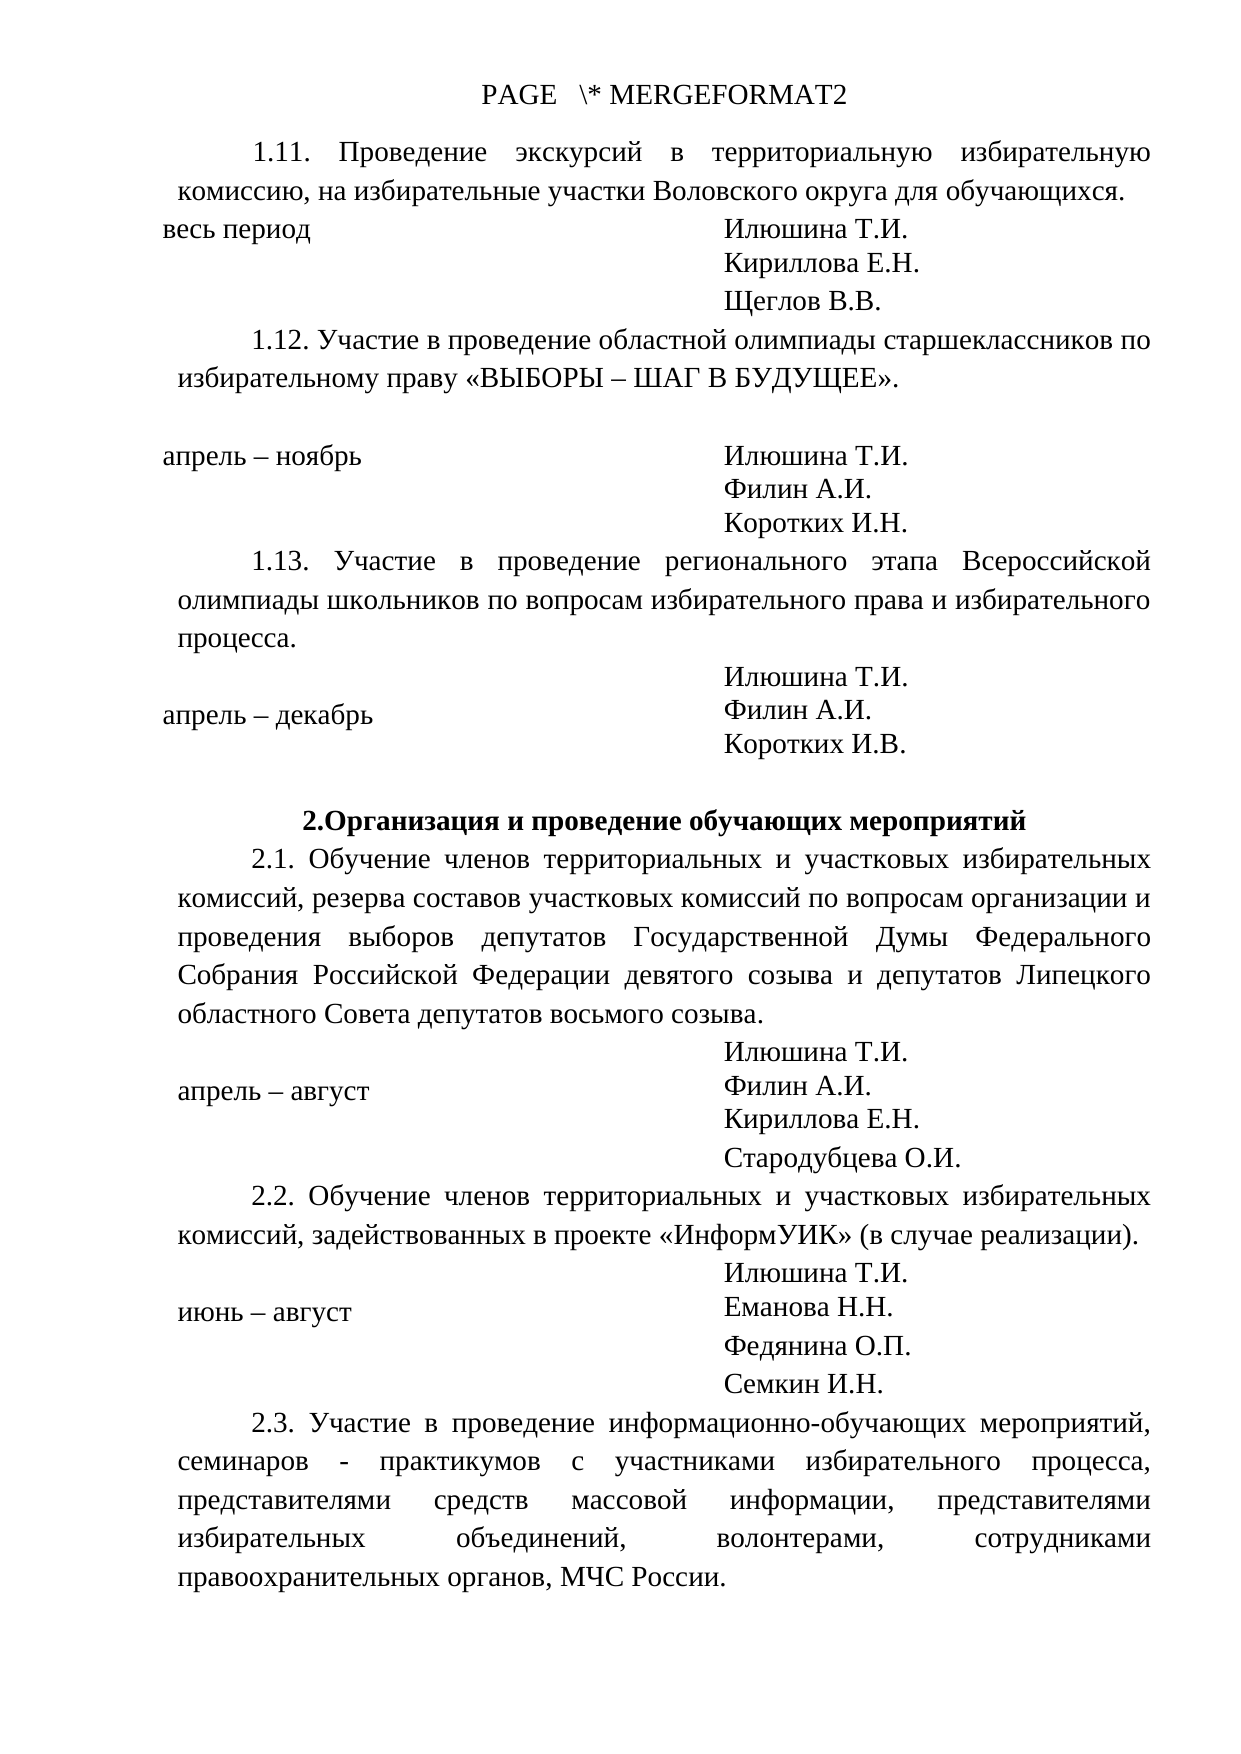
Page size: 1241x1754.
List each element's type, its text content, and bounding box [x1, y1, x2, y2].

text 1.11. Проведение экскурсий в территориальную избирательную комиссию, на избирательные участки Воловского округа для обучающихся. [177, 134, 1152, 206]
text 2.Организация и проведение обучающих мероприятий [177, 803, 1152, 837]
text 1.13. Участие в проведение регионального этапа Всероссийской олимпиады школьников по вопросам избирательного права и избирательного процесса. [177, 543, 1152, 654]
text 2.3. Участие в проведение информационно-обучающих мероприятий, семинаров - практикумов с участниками избирательного процесса, представителями средств массовой информации, представителями избирательных объединений, волонтерами, сотрудниками правоохранительных органов, МЧС России. [177, 1405, 1152, 1592]
table_header Илюшина Т.И. Еманова Н.Н. Федянина О.П. Семкин И.Н. [712, 1256, 1171, 1405]
table_header апрель – декабрь [151, 659, 712, 764]
text 2.1. Обучение членов территориальных и участковых избирательных комиссий, резерва составов участковых комиссий по вопросам организации и проведения выборов депутатов Государственной Думы Федерального Собрания Российской Федерации девятого созыва и депутатов Липецкого областного Совета депутатов восьмого созыва. [177, 842, 1152, 1029]
table_header июнь – август [166, 1256, 712, 1405]
table_header Илюшина Т.И. Филин А.И. Коротких И.В. [713, 659, 1163, 764]
table_header весь период [151, 211, 712, 322]
table_header апрель – август [166, 1034, 712, 1178]
table_header Илюшина Т.И. Филин А.И. Коротких И.Н. [713, 399, 1189, 543]
table_header Илюшина Т.И. Филин А.И. Кириллова Е.Н. Стародубцева О.И. [712, 1034, 1180, 1178]
table_header апрель – ноябрь [151, 399, 712, 543]
table_header Илюшина Т.И. Кириллова Е.Н. Щеглов В.В. [712, 211, 1200, 322]
text 2.2. Обучение членов территориальных и участковых избирательных комиссий, задействованных в проекте «ИнформУИК» (в случае реализации). [177, 1178, 1152, 1251]
text 1.12. Участие в проведение областной олимпиады старшеклассников по избирательному праву «ВЫБОРЫ – ШАГ В БУДУЩЕЕ». [177, 322, 1152, 394]
